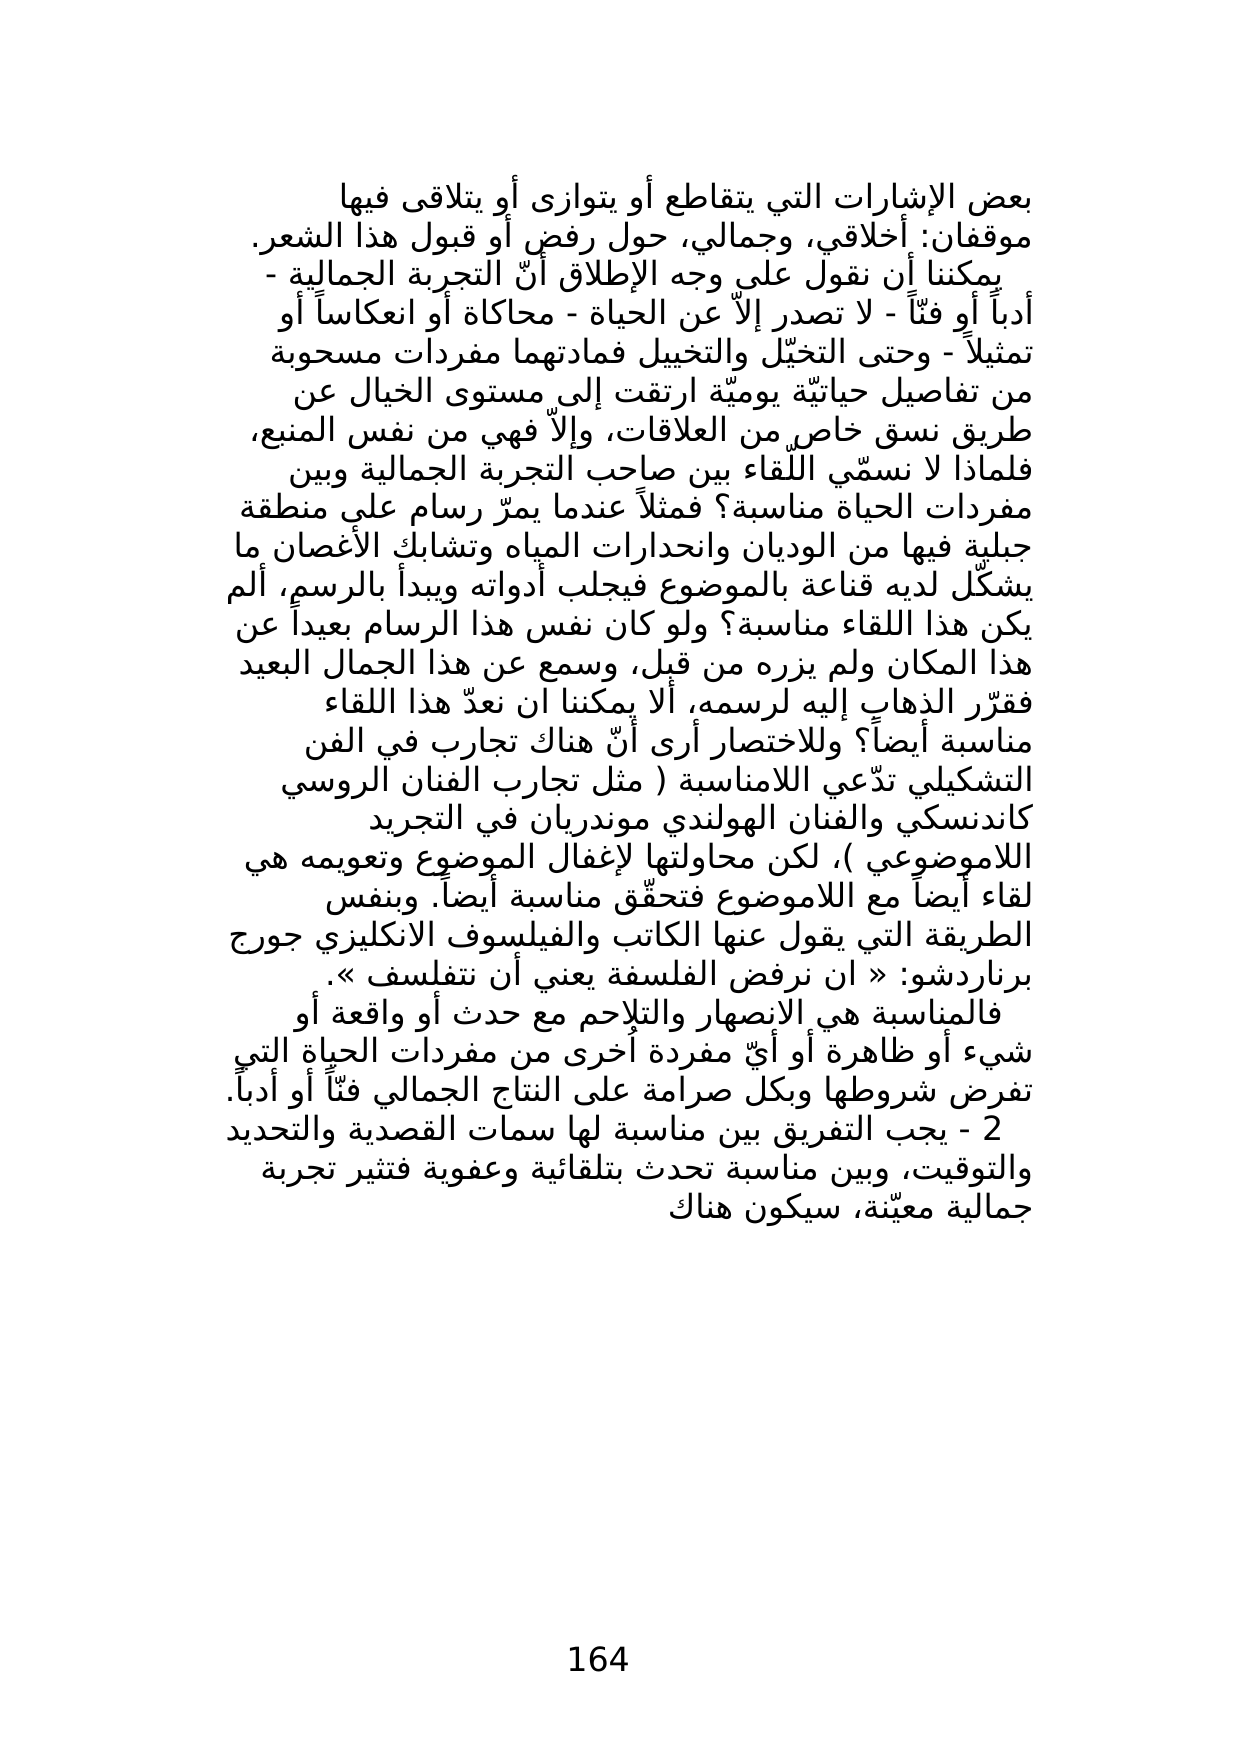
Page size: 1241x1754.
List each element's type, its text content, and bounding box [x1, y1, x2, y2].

text 2 - يجب التفريق بين مناسبة لها سمات القصدية والتحديد والتوقيت، وبين مناسبة تحدث بتلقائية وعفوية فتثير تجربة جمالية معيّنة، سيكون هناك [222, 1110, 1033, 1226]
text بعض الإشارات التي يتقاطع أو يتوازى أو يتلاقى فيها موقفان: أخلاقي، وجمالي، حول رفض أو قبول هذا الشعر. [222, 177, 1033, 255]
text فالمناسبة هي الانصهار والتلاحم مع حدث أو واقعة أو شيء أو ظاهرة أو أيّ مفردة اُخرى من مفردات الحياة التي تفرض شروطها وبكل صرامة على النتاج الجمالي فنّاً أو أدباً. [222, 993, 1033, 1110]
text يمكننا أن نقول على وجه الإطلاق أنّ التجربة الجمالية - أدباً أو فنّاً - لا تصدر إلاّ عن الحياة - محاكاة أو انعكاساً أو تمثيلاً - وحتى التخيّل والتخييل فمادتهما مفردات مسحوبة من تفاصيل حياتيّة يوميّة ارتقت إلى مستوى الخيال عن طريق نسق خاص من العلاقات، وإلاّ فهي من نفس المنبع، فلماذا لا نسمّي اللّقاء بين صاحب التجربة الجمالية وبين مفردات الحياة مناسبة؟ فمثلاً عندما يمرّ رسام على منطقة جبلية فيها من الوديان وانحدارات المياه وتشابك الأغصان ما يشكّل لديه قناعة بالموضوع فيجلب أدواته ويبدأ بالرسم، ألم يكن هذا اللقاء مناسبة؟ ولو كان نفس هذا الرسام بعيداً عن هذا المكان ولم يزره من قبل، وسمع عن هذا الجمال البعيد فقرّر الذهاب إليه لرسمه، ألا يمكننا ان نعدّ هذا اللقاء مناسبة أيضاً؟ وللاختصار أرى أنّ هناك تجارب في الفن التشكيلي تدّعي اللامناسبة ( مثل تجارب الفنان الروسي كاندنسكي والفنان الهولندي موندريان في التجريد اللاموضوعي )، لكن محاولتها لإغفال الموضوع وتعويمه هي لقاء أيضاً مع اللاموضوع فتحقّق مناسبة أيضاً. وبنفس الطريقة التي يقول عنها الكاتب والفيلسوف الانكليزي جورج برناردشو: « ان نرفض الفلسفة يعني أن نتفلسف ». [222, 255, 1033, 993]
